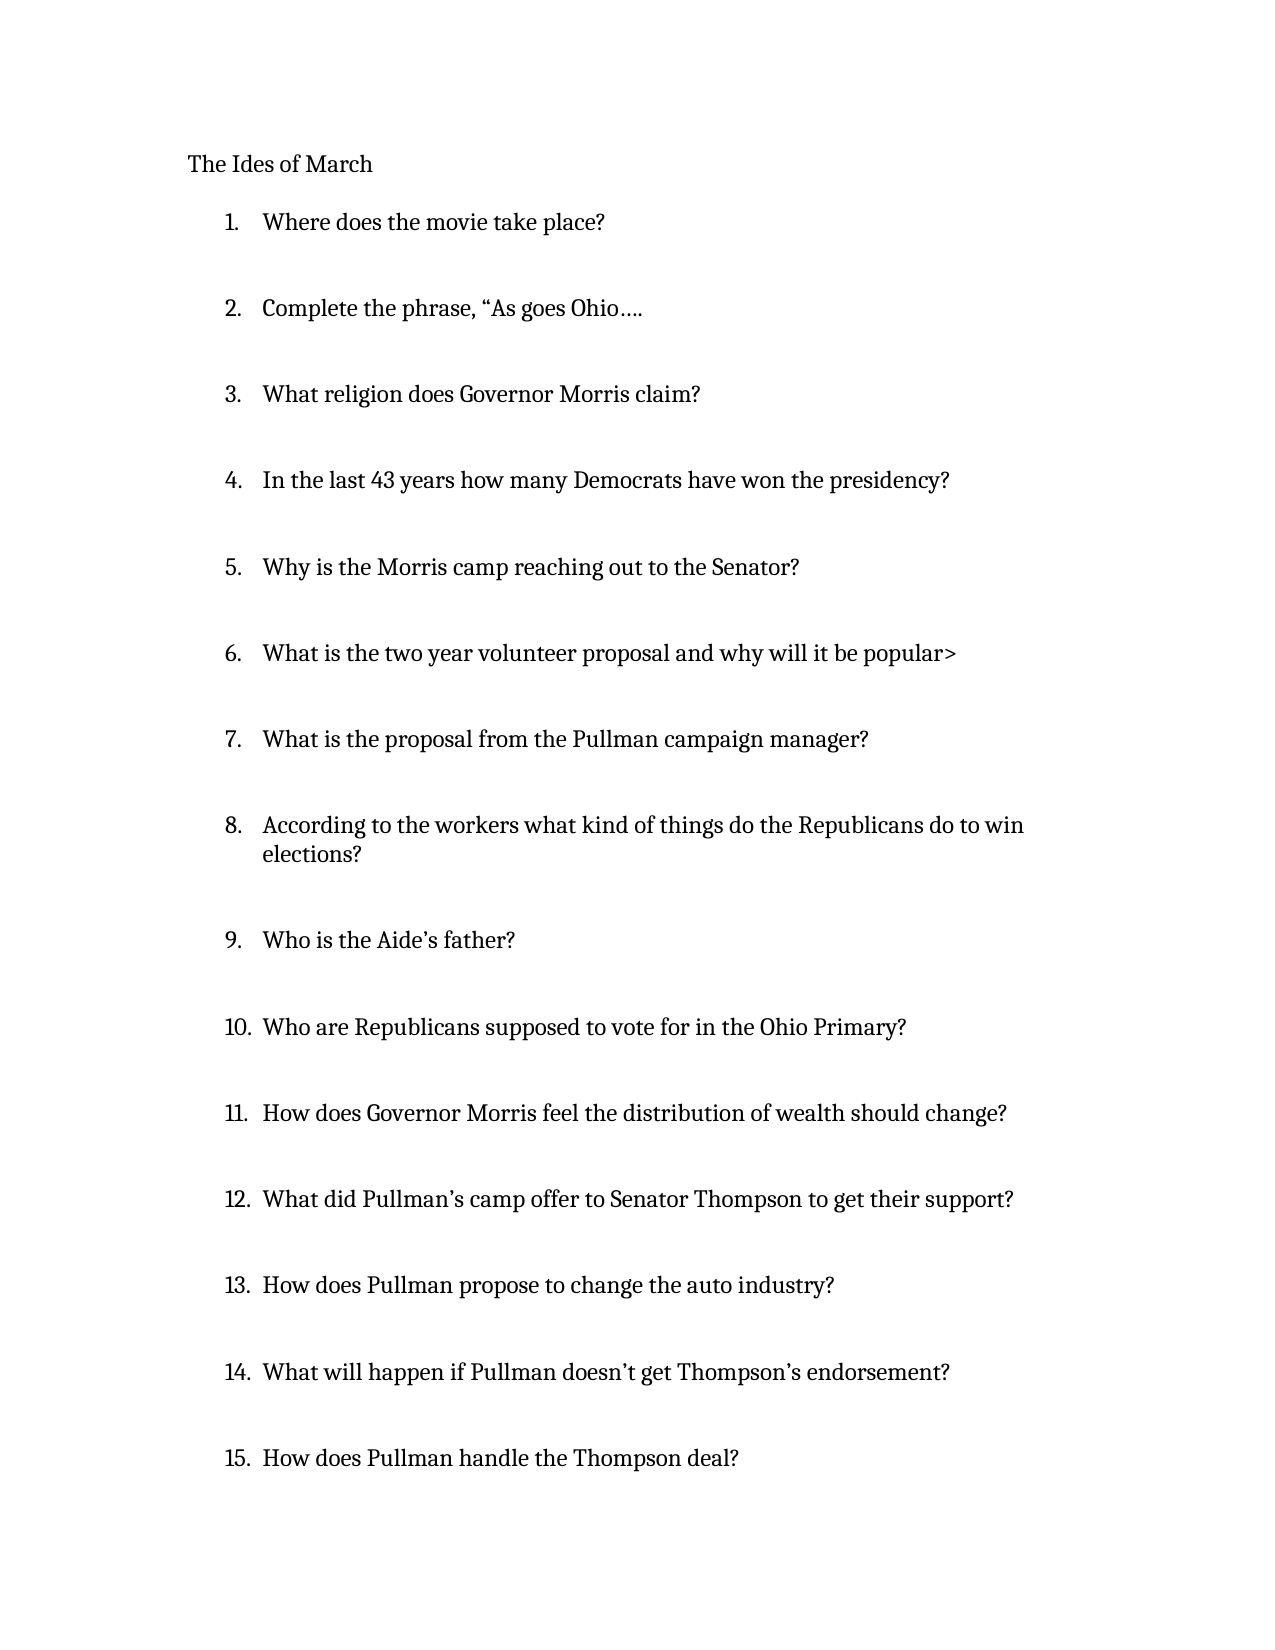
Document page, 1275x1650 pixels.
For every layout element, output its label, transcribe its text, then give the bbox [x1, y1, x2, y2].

list What will happen if Pullman doesn’t get Thompson’s endorsement? [225, 1357, 1087, 1386]
list How does Pullman handle the Thompson deal? [225, 1444, 1087, 1472]
list According to the workers what kind of things do the Republicans do to win elections? [225, 811, 1087, 869]
list What is the proposal from the Pullman campaign manager? [225, 725, 1087, 754]
list In the last 43 years how many Democrats have won the presidency? [225, 466, 1087, 495]
list Who is the Aide’s father? [225, 926, 1087, 955]
list How does Pullman propose to change the auto industry? [225, 1271, 1087, 1300]
list What religion does Governor Morris claim? [225, 380, 1087, 409]
list How does Governor Morris feel the distribution of wealth should change? [225, 1099, 1087, 1127]
list What did Pullman’s camp offer to Senator Thompson to get their support? [225, 1185, 1087, 1214]
text The Ides of March [187, 150, 1087, 179]
list Complete the phrase, “As goes Ohio…. [225, 294, 1087, 322]
list Where does the movie take place? [225, 207, 1087, 236]
list Why is the Morris camp reaching out to the Senator? [225, 552, 1087, 581]
list Who are Republicans supposed to vote for in the Ohio Primary? [225, 1012, 1087, 1041]
list What is the two year volunteer proposal and why will it be popular> [225, 639, 1087, 667]
